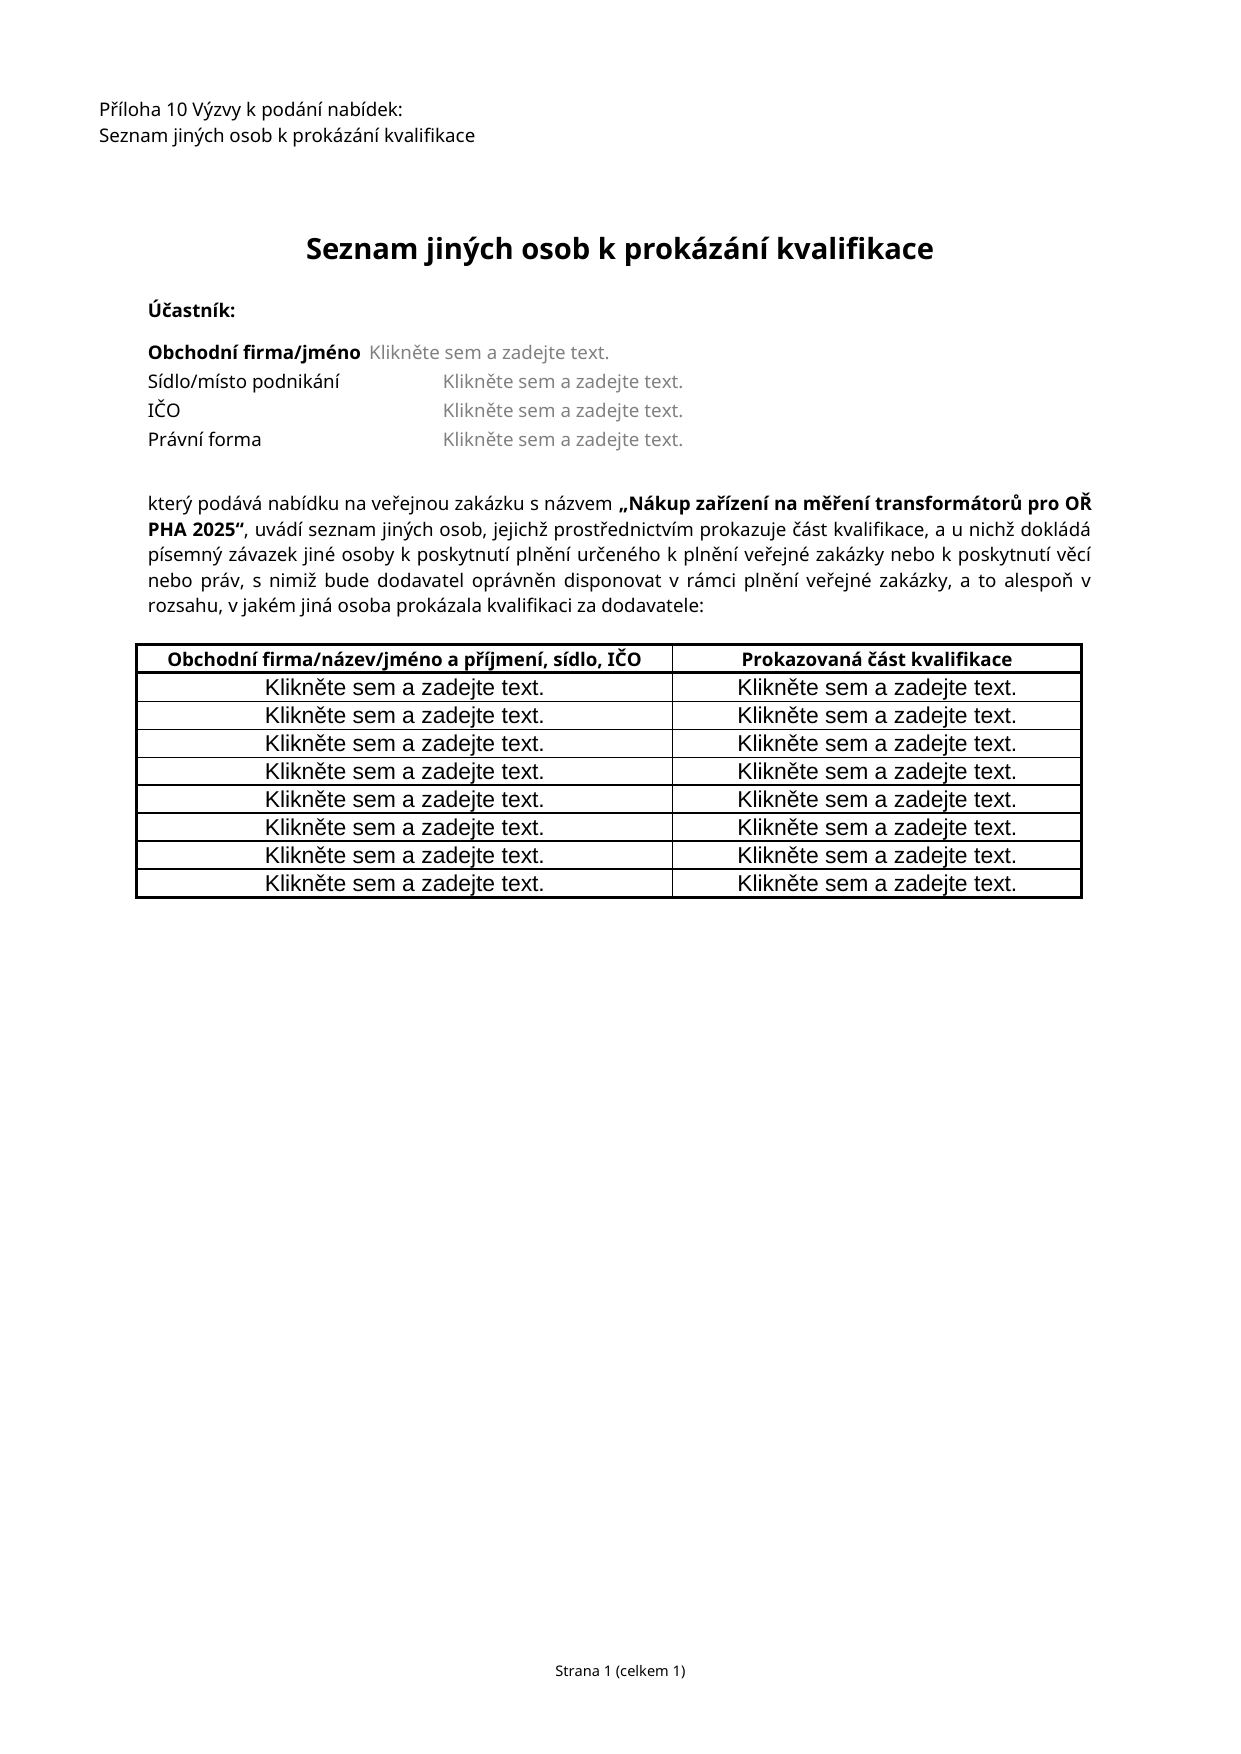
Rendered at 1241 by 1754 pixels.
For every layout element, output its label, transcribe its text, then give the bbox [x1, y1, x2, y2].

table_header Obchodní firma/název/jméno a příjmení, sídlo, IČO [138, 646, 672, 671]
text IČO [148, 394, 1093, 423]
text Obchodní firma/jméno [148, 336, 1093, 365]
text Sídlo/místo podnikání [148, 365, 1093, 394]
text Právní forma [148, 423, 1093, 452]
text který podává nabídku na veřejnou zakázku s názvem „Nákup zařízení na měření transformátorů pro OŘ PHA 2025“, uvádí seznam jiných osob, jejichž prostřednictvím prokazuje část kvalifikace, a u nichž dokládá písemný závazek jiné osoby k poskytnutí plnění určeného k plnění veřejné zakázky nebo k poskytnutí věcí nebo práv, s nimiž bude dodavatel oprávněn disponovat v rámci plnění veřejné zakázky, a to alespoň v rozsahu, v jakém jiná osoba prokázala kvalifikaci za dodavatele: [148, 490, 1093, 618]
title Seznam jiných osob k prokázání kvalifikace [148, 228, 1093, 268]
text Účastník: [148, 293, 1093, 324]
table_header Prokazovaná část kvalifikace [673, 646, 1080, 671]
